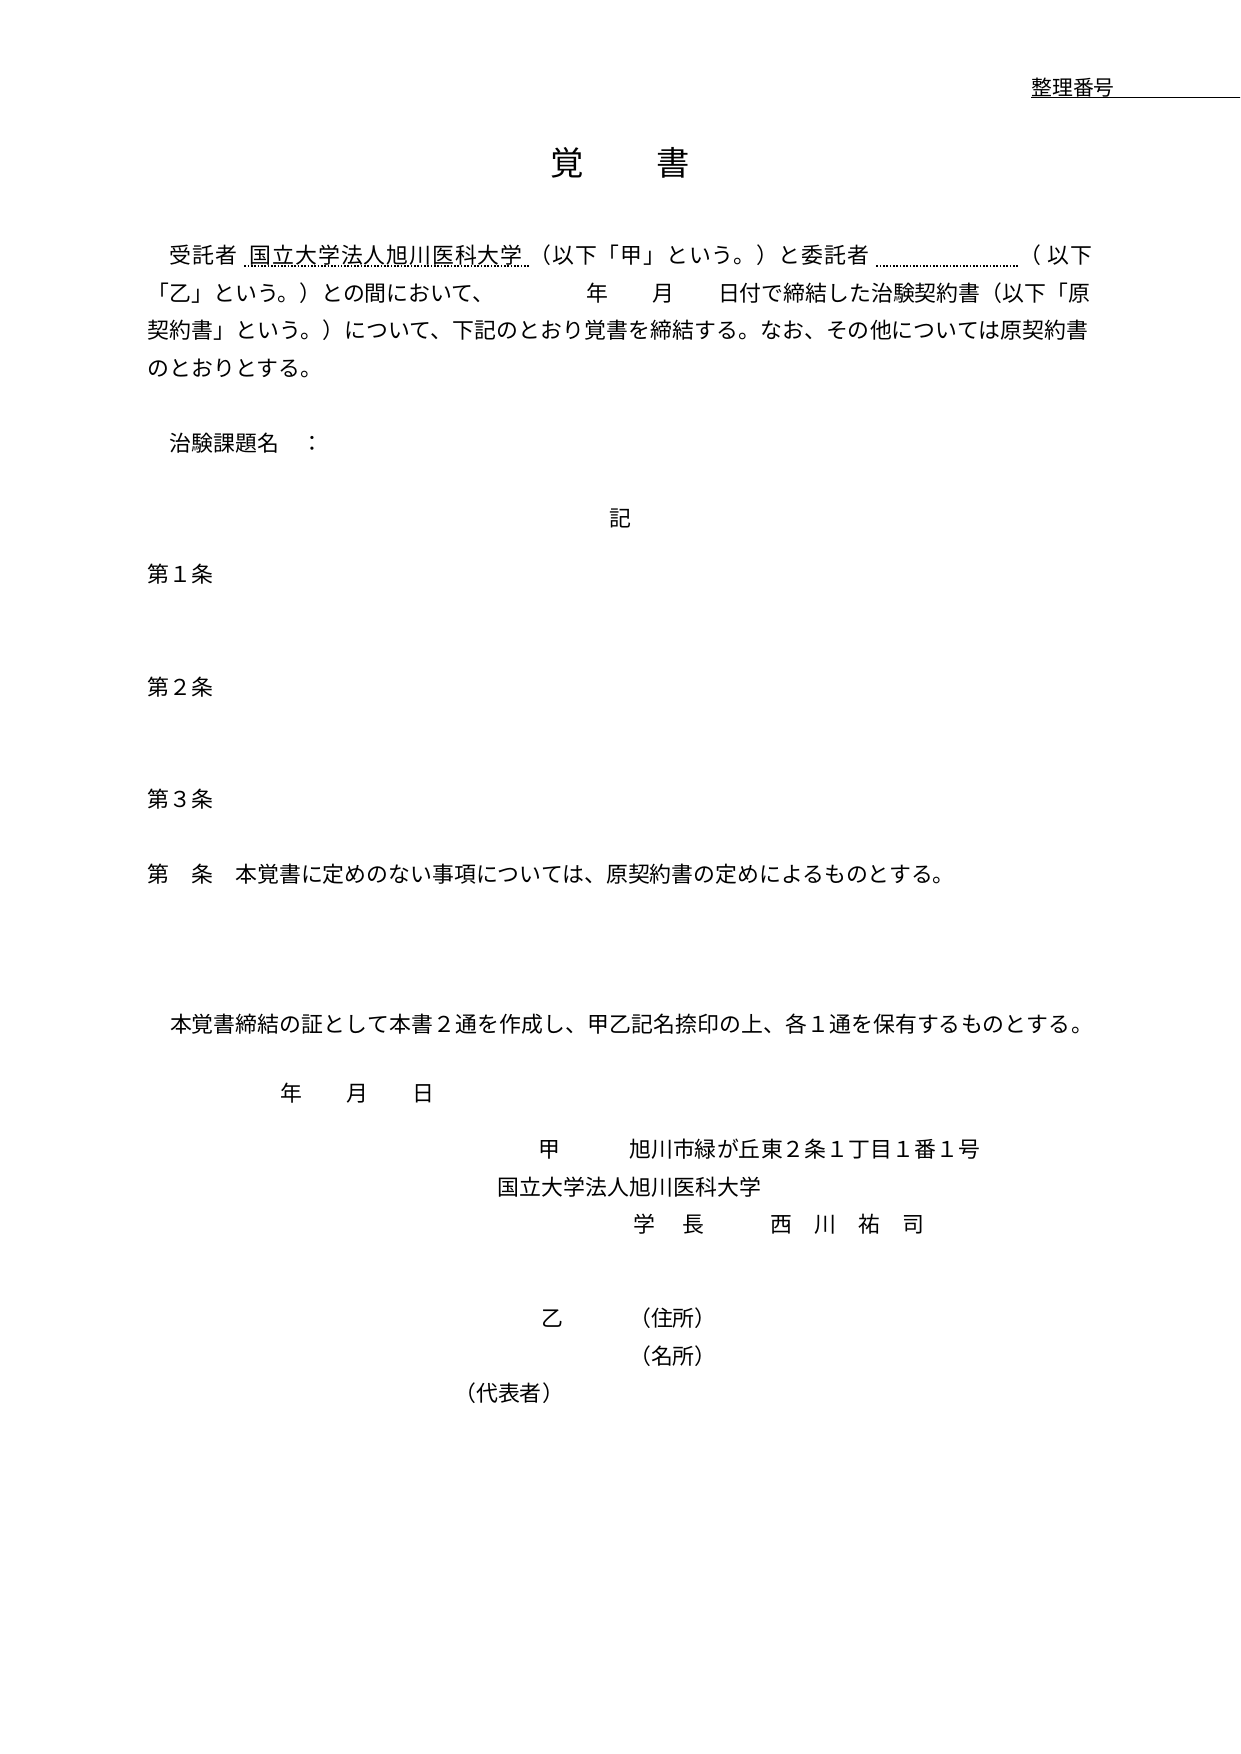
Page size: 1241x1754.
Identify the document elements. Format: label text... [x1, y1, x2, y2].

text 受託者 国立大学法人旭川医科大学 （以下「甲」という。）と委託者 （ 以下「乙」という。）との間において、 年 月 日付で締結した治験契約書（以下「原契約書」という。）について、下記のとおり覚書を締結する。なお、その他については原契約書のとおりとする。 [148, 235, 1092, 385]
text 覚 書 [148, 123, 1092, 198]
text （代表者） [148, 1373, 1092, 1411]
text 記 [148, 498, 1092, 535]
text （名所） [148, 1336, 1092, 1373]
text 甲 旭川市緑が丘東２条１丁目１番１号 [148, 1129, 1092, 1167]
text 乙 （住所） [148, 1298, 1092, 1336]
text 本覚書締結の証として本書２通を作成し、甲乙記名捺印の上、各１通を保有するものとする。 [148, 1004, 1092, 1042]
text 学 長 西 川 祐 司 [148, 1204, 1092, 1242]
text 治験課題名 ： [148, 423, 1092, 460]
text 年 月 日 [148, 1073, 1092, 1111]
text 第３条 [148, 779, 1092, 817]
text 第２条 [148, 667, 1092, 704]
text 第 条 本覚書に定めのない事項については、原契約書の定めによるものとする。 [148, 854, 1092, 892]
text 国立大学法人旭川医科大学 [148, 1167, 1092, 1204]
text 第１条 [148, 554, 1092, 592]
